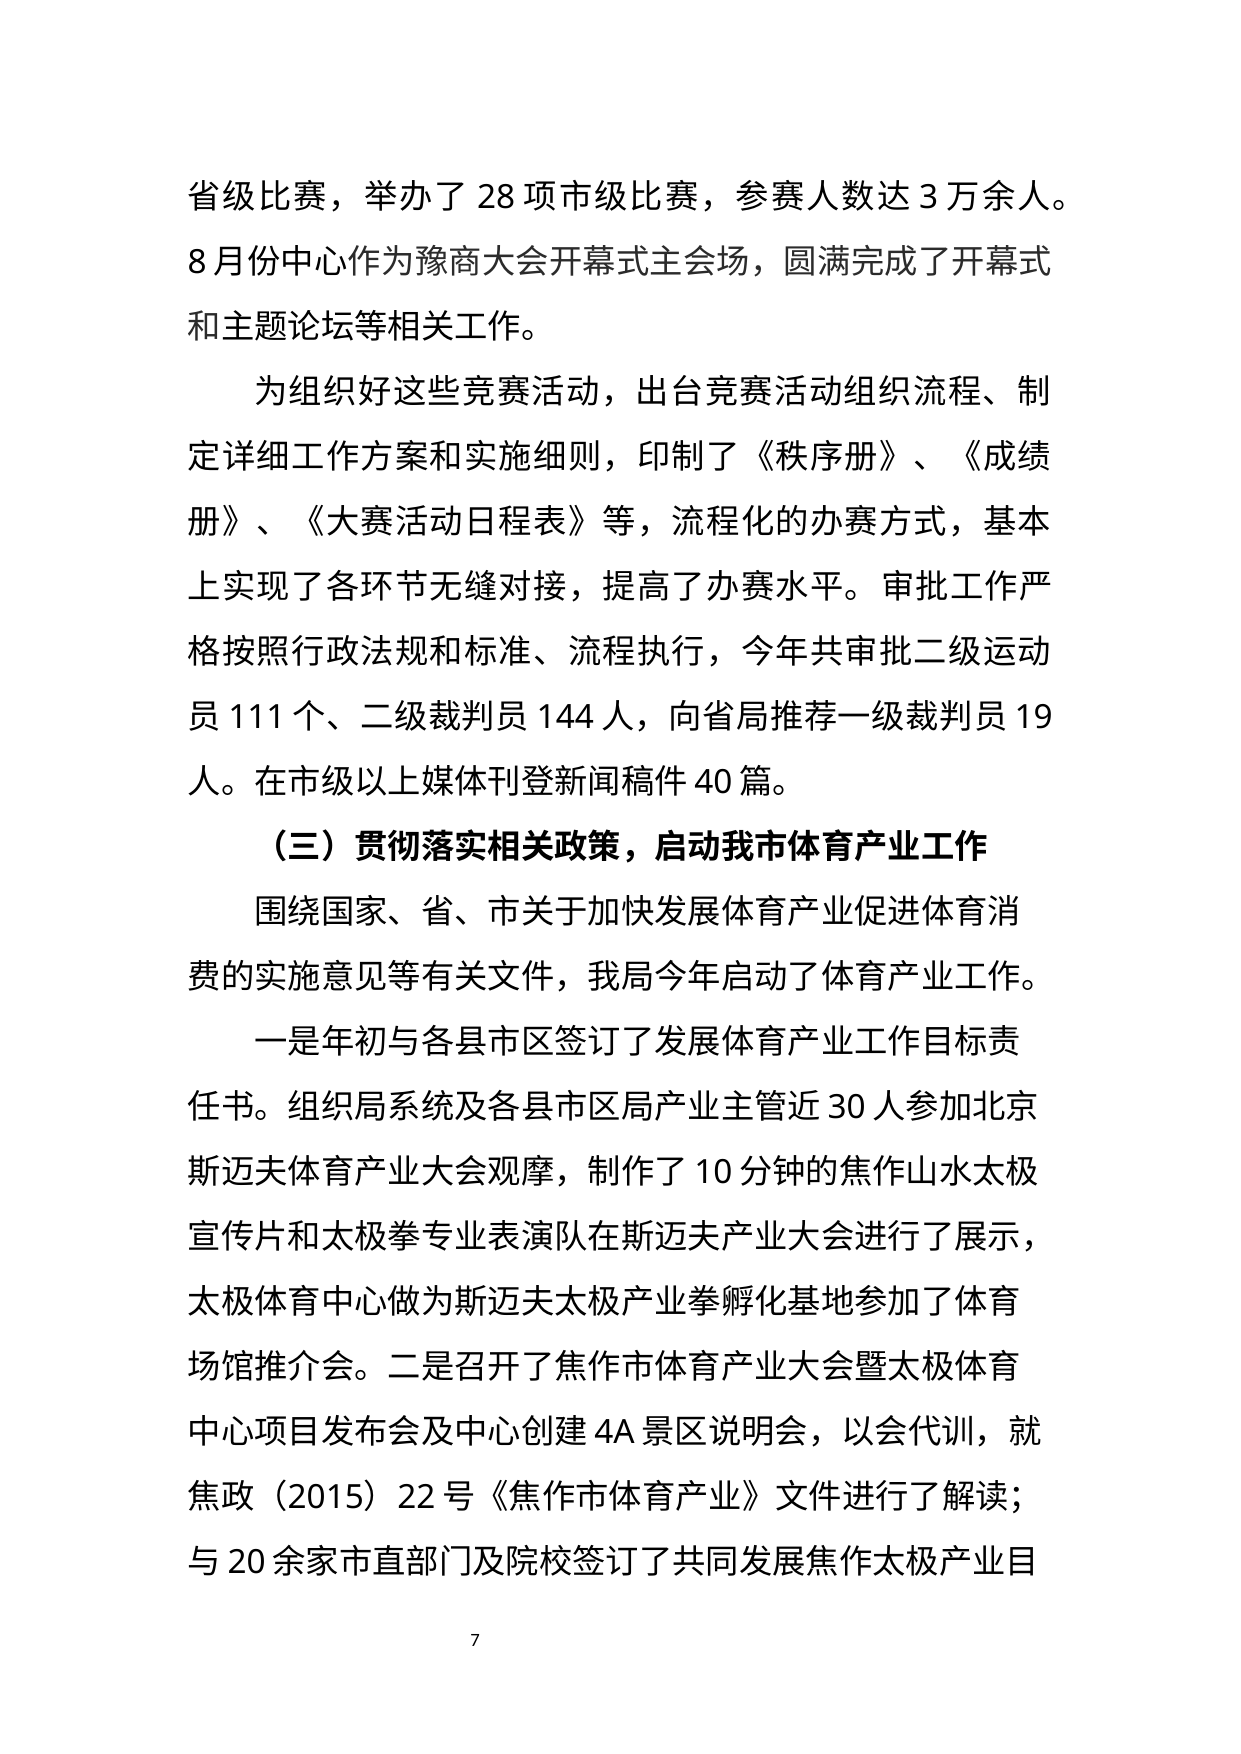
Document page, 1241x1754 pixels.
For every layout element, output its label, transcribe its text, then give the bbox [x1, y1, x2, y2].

text 围绕国家、省、市关于加快发展体育产业促进体育消费的实施意见等有关文件，我局今年启动了体育产业工作。 [187, 877, 1053, 1007]
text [187, 1007, 1053, 1592]
text 为组织好这些竞赛活动，出台竞赛活动组织流程、制定详细工作方案和实施细则，印制了《秩序册》、《成绩册》、《大赛活动日程表》等，流程化的办赛方式，基本上实现了各环节无缝对接，提高了办赛水平。审批工作严格按照行政法规和标准、流程执行，今年共审批二级运动员111个、二级裁判员144人，向省局推荐一级裁判员19人。在市级以上媒体刊登新闻稿件40篇。 [187, 357, 1053, 812]
list 贯彻落实相关政策，启动我市体育产业工作 [187, 812, 1053, 877]
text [187, 162, 1053, 357]
